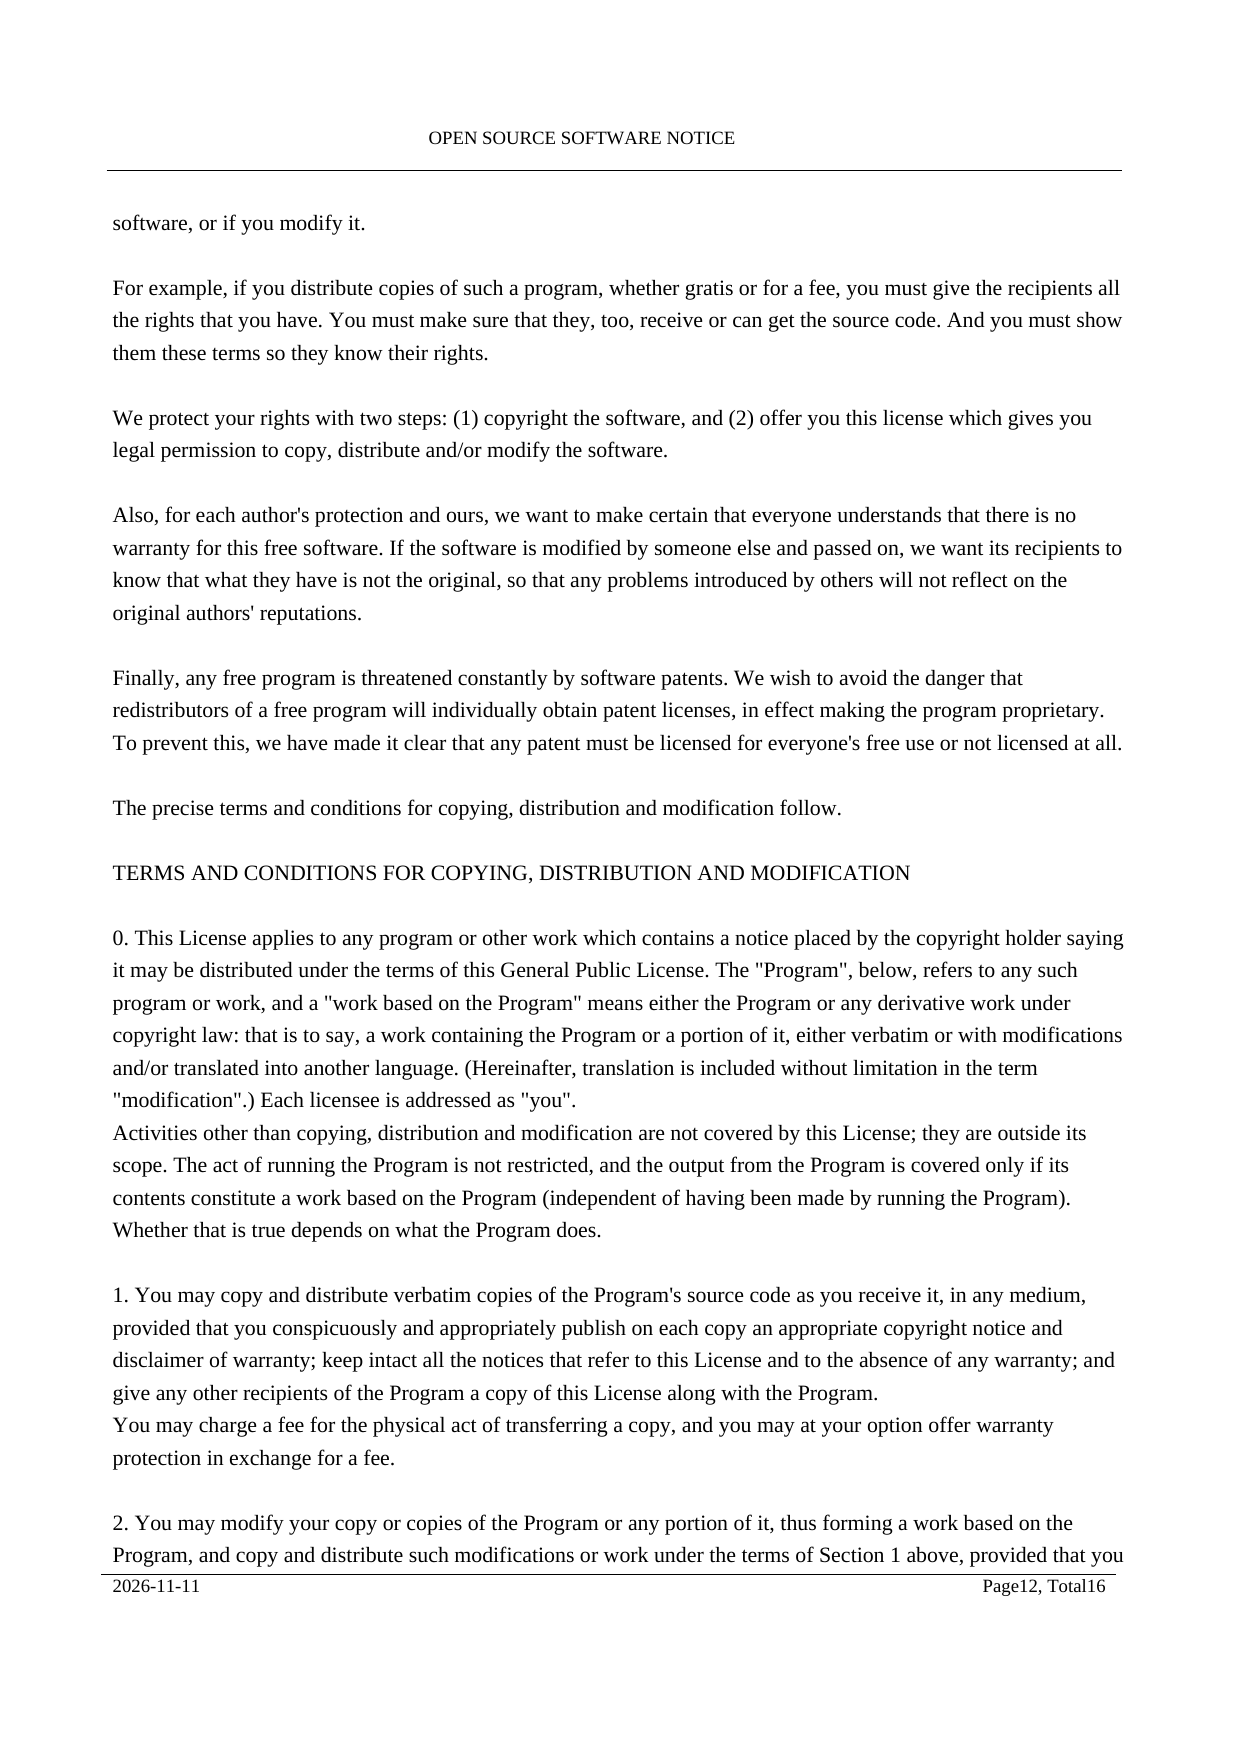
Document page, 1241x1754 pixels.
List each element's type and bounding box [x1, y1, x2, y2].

text [112, 206, 1128, 1571]
